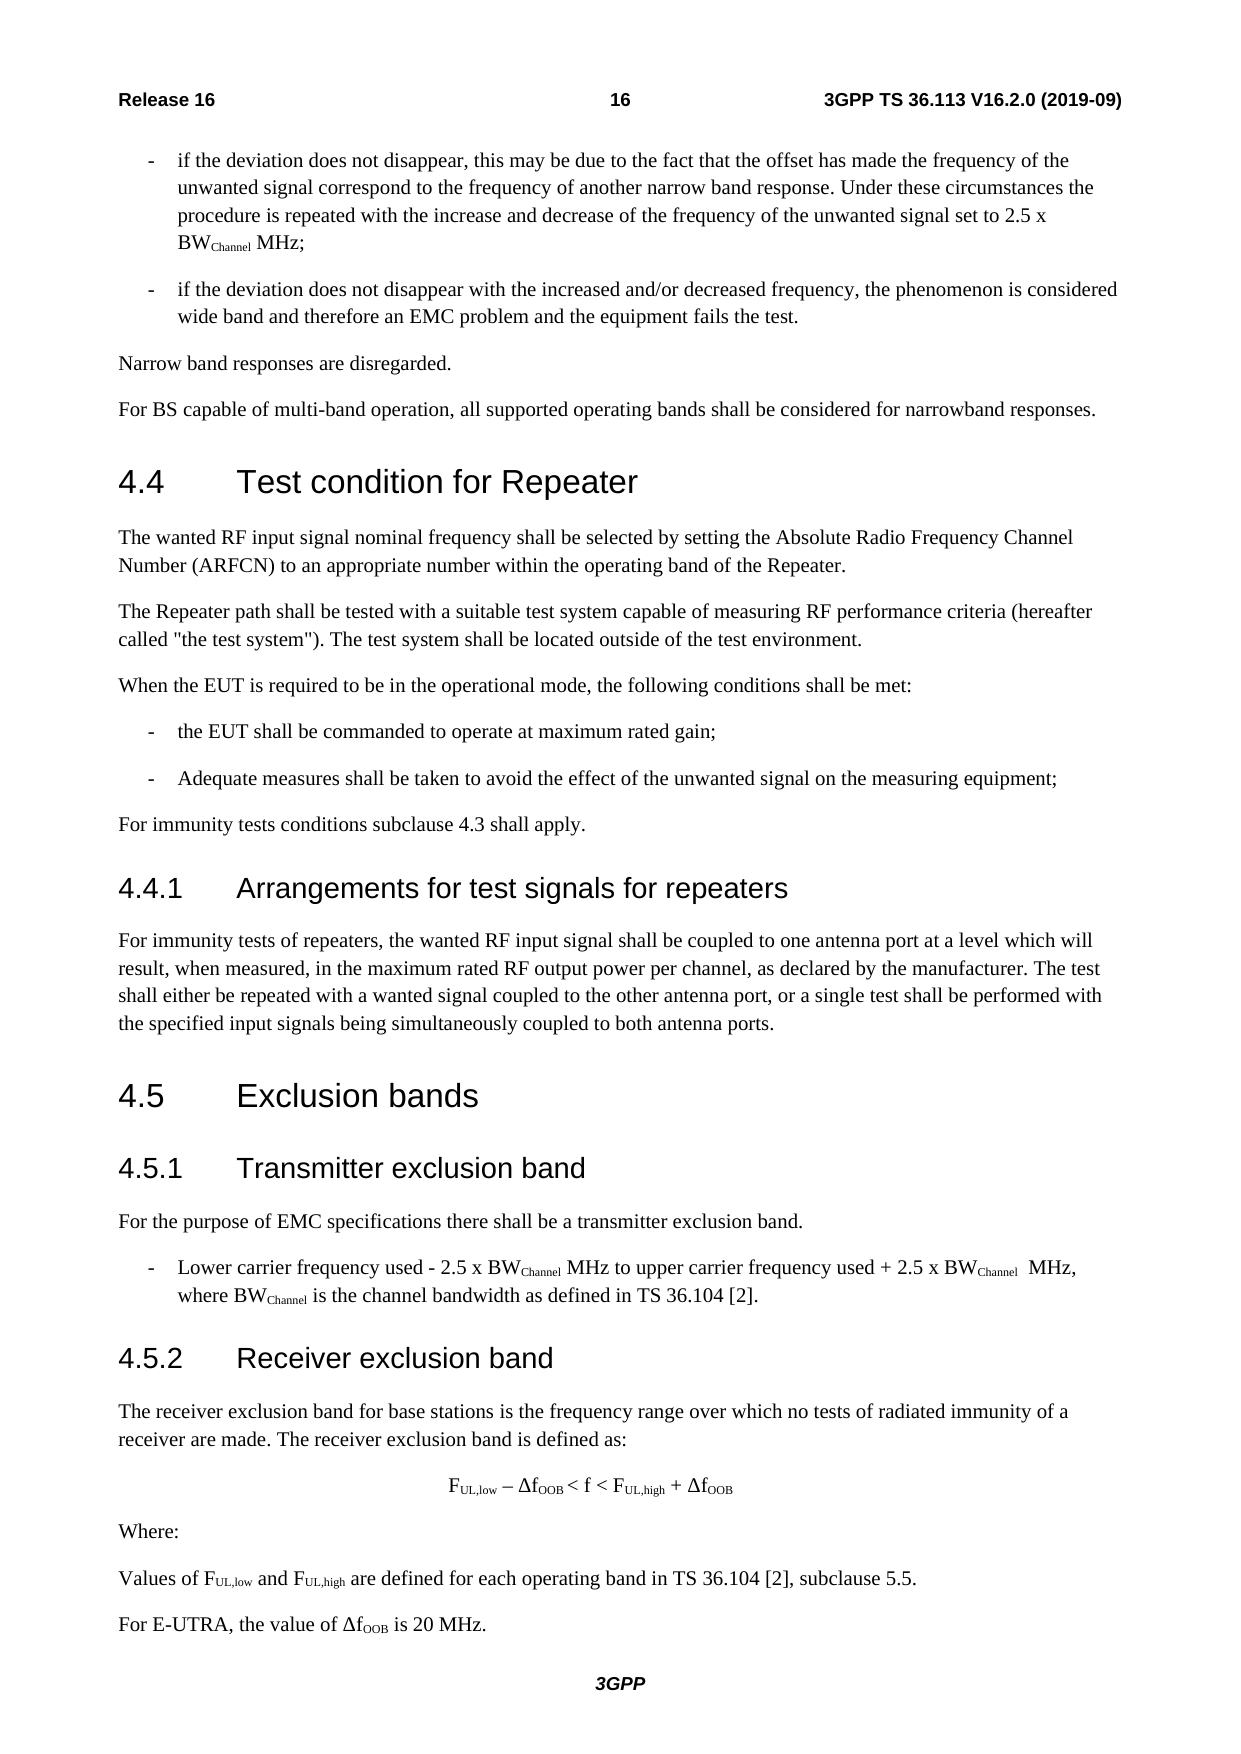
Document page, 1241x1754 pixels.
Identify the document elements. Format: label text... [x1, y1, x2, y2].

text For the purpose of EMC specifications there shall be a transmitter exclusion band. [118, 1209, 1122, 1233]
subtitle 4.4.1 Arrangements for test signals for repeaters [118, 871, 1122, 904]
text For immunity tests conditions subclause 4.3 shall apply. [118, 812, 1122, 836]
text When the EUT is required to be in the operational mode, the following conditions shall be met: [118, 673, 1122, 697]
text Where: [118, 1519, 1122, 1543]
text Narrow band responses are disregarded. [118, 351, 1122, 375]
text The receiver exclusion band for base stations is the frequency range over which no tests of radiated immunity of a receiver are made. The receiver exclusion band is defined as: [118, 1399, 1122, 1451]
text The Repeater path shall be tested with a suitable test system capable of measuring RF performance criteria (hereafter called "the test system"). The test system shall be located outside of the test environment. [118, 599, 1122, 651]
text - Adequate measures shall be taken to avoid the effect of the unwanted signal on the measuring equipment; [148, 766, 1122, 790]
subtitle 4.4 Test condition for Repeater [118, 462, 1122, 501]
text For BS capable of multi-band operation, all supported operating bands shall be considered for narrowband responses. [118, 397, 1122, 421]
text - the EUT shall be commanded to operate at maximum rated gain; [148, 719, 1122, 743]
text - if the deviation does not disappear, this may be due to the fact that the offset has made the frequency of the unwanted signal correspond to the frequency of another narrow band response. Under these circumstances the procedure is repeated with the increase and decrease of the frequency of the unwanted signal set to 2.5 x BWChannel MHz; [148, 147, 1122, 254]
text The wanted RF input signal nominal frequency shall be selected by setting the Absolute Radio Frequency Channel Number (ARFCN) to an appropriate number within the operating band of the Repeater. [118, 525, 1122, 577]
subtitle 4.5.1 Transmitter exclusion band [118, 1151, 1122, 1185]
text - if the deviation does not disappear with the increased and/or decreased frequency, the phenomenon is considered wide band and therefore an EMC problem and the equipment fails the test. [148, 277, 1122, 328]
subtitle 4.5.2 Receiver exclusion band [118, 1342, 1122, 1375]
text FUL,low – ΔfOOB < f < FUL,high + ΔfOOB [118, 1473, 1122, 1497]
text For E-UTRA, the value of ΔfOOB is 20 MHz. [118, 1612, 1122, 1636]
text Values of FUL,low and FUL,high are defined for each operating band in TS 36.104 [2], subclause 5.5. [118, 1566, 1122, 1589]
text - Lower carrier frequency used - 2.5 x BWChannel MHz to upper carrier frequency used + 2.5 x BWChannel MHz, where BWChannel is the channel bandwidth as defined in TS 36.104 [2]. [148, 1255, 1122, 1307]
subtitle 4.5 Exclusion bands [118, 1076, 1122, 1114]
text For immunity tests of repeaters, the wanted RF input signal shall be coupled to one antenna port at a level which will result, when measured, in the maximum rated RF output power per channel, as declared by the manufacturer. The test shall either be repeated with a wanted signal coupled to the other antenna port, or a single test shall be performed with the specified input signals being simultaneously coupled to both antenna ports. [118, 928, 1122, 1035]
